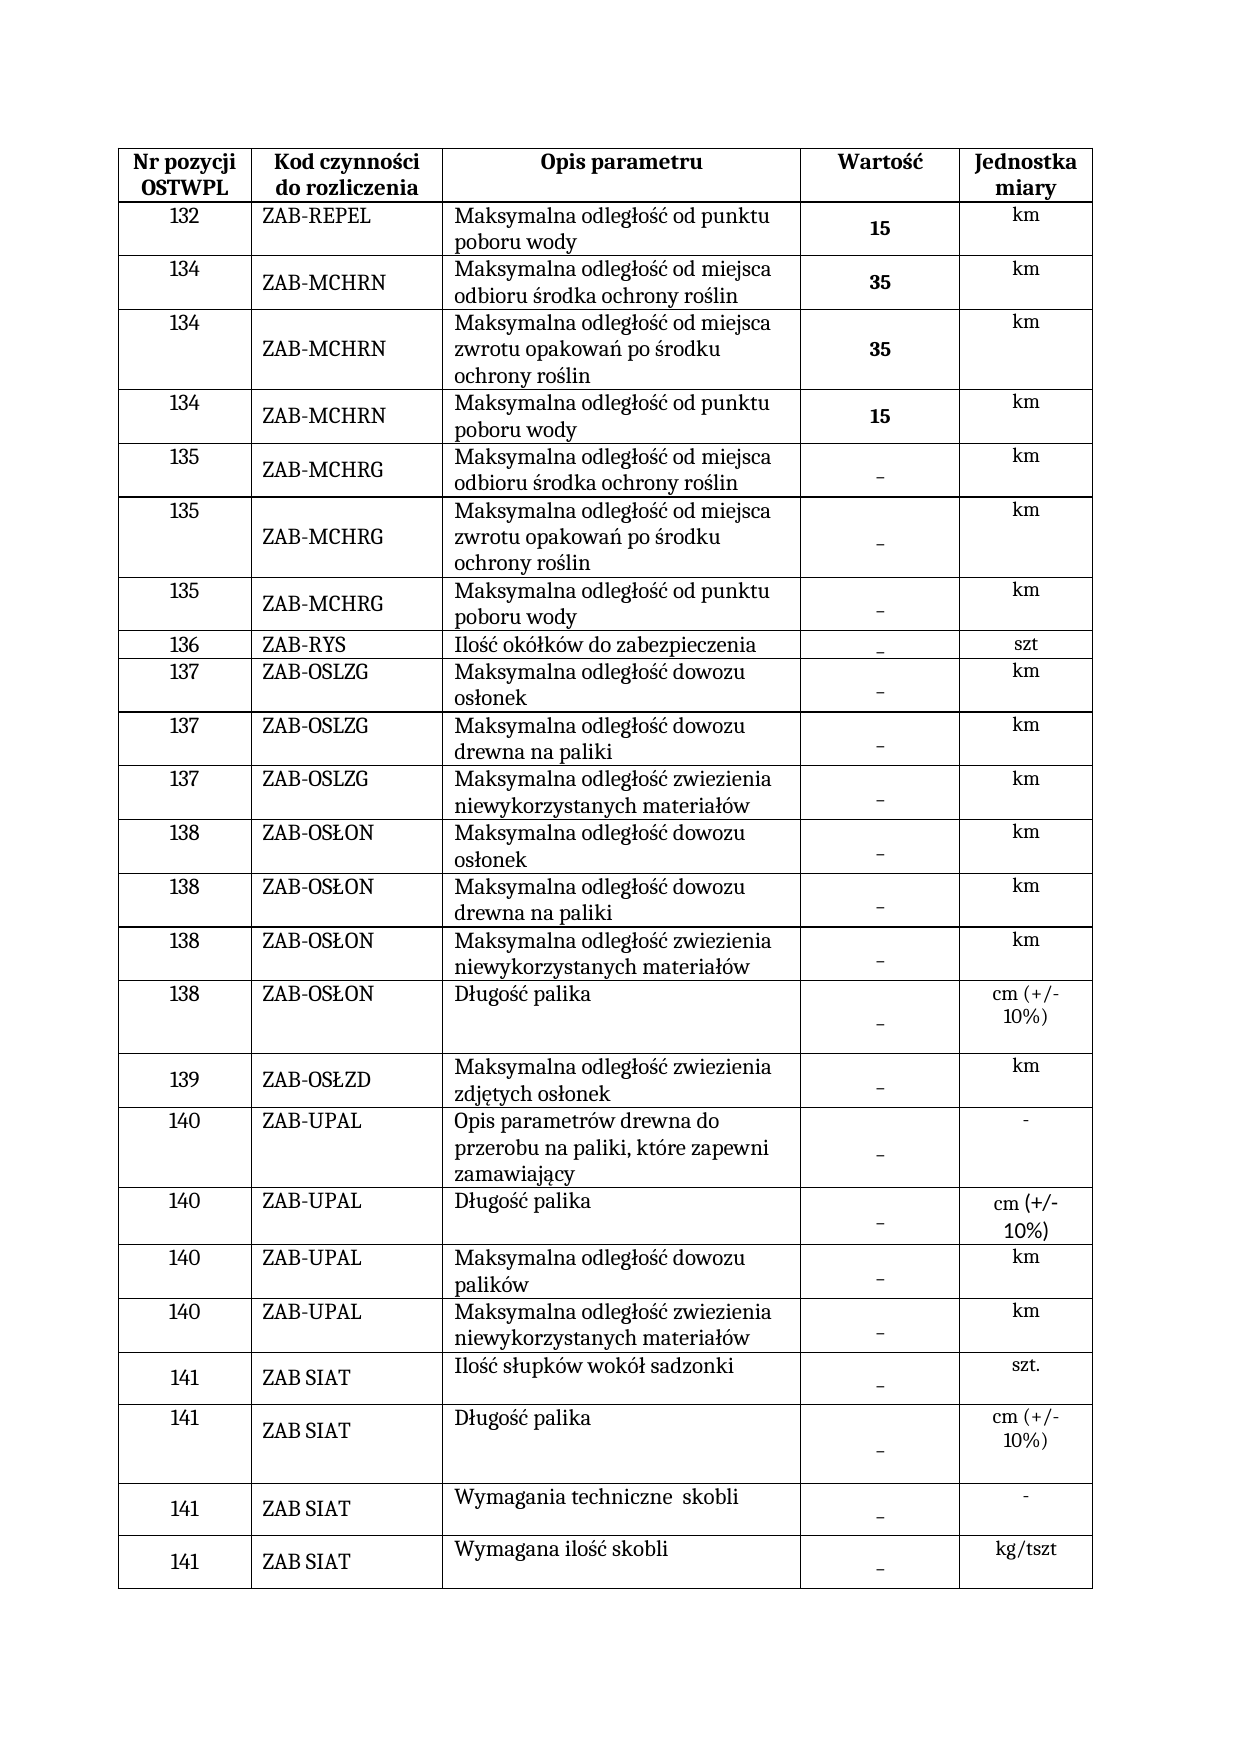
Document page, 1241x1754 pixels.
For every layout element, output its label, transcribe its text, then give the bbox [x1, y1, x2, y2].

table_cell - [960, 1108, 1092, 1187]
table_cell Maksymalna odległość zwiezienia zdjętych osłonek [443, 1054, 800, 1107]
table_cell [443, 256, 800, 309]
table_cell 138 [119, 928, 251, 980]
table_cell 35 [801, 256, 959, 309]
table_cell km [960, 928, 1092, 980]
table_cell Maksymalna odległość od punktu poboru wody [443, 578, 800, 630]
table_cell 135 [119, 444, 251, 496]
table_cell - [960, 1484, 1092, 1535]
table_cell 138 [119, 874, 251, 926]
table_cell kg/tszt [960, 1536, 1092, 1587]
table_cell _ [801, 1484, 959, 1535]
table_cell Maksymalna odległość dowozu palików [443, 1245, 800, 1298]
table_cell km [960, 874, 1092, 926]
table_cell km [960, 1054, 1092, 1107]
table_cell km [960, 578, 1092, 630]
table_cell 134 [119, 390, 251, 443]
table_cell 141 [119, 1405, 251, 1483]
table_cell km [960, 820, 1092, 873]
table_cell 140 [119, 1188, 251, 1244]
table_cell 134 [119, 256, 251, 309]
table_cell 140 [119, 1245, 251, 1298]
table_cell ZAB-OSŁON [252, 874, 442, 926]
table_cell ZAB-OSŁON [252, 981, 442, 1053]
table_cell 137 [119, 713, 251, 765]
table_cell 140 [119, 1299, 251, 1352]
table_cell km [960, 766, 1092, 819]
table_header Kod czynności do rozliczenia [252, 149, 442, 201]
table_cell ZAB-MCHRG [252, 444, 442, 496]
table_header Wartość [801, 149, 959, 201]
table_cell km [960, 390, 1092, 443]
table_cell km [960, 659, 1092, 711]
table_cell _ [801, 444, 959, 496]
table_cell szt. [960, 1353, 1092, 1404]
table_cell 137 [119, 766, 251, 819]
table_cell Maksymalna odległość od miejsca odbioru środka ochrony roślin [443, 444, 800, 496]
table_cell ZAB-UPAL [252, 1108, 442, 1187]
table_header Nr pozycji OSTWPL [119, 149, 251, 201]
table_cell Maksymalna odległość dowozu drewna na paliki [443, 874, 800, 926]
table_cell ZAB-OSLZG [252, 766, 442, 819]
table_cell 135 [119, 578, 251, 630]
table_cell 140 [119, 1108, 251, 1187]
table_cell _ [801, 498, 959, 577]
table_cell 35 [801, 310, 959, 389]
table_cell Ilość słupków wokół sadzonki [443, 1353, 800, 1404]
table_cell ZAB-UPAL [252, 1245, 442, 1298]
table_cell Wymagania techniczne skobli [443, 1484, 800, 1535]
table_cell 141 [119, 1536, 251, 1587]
table_cell km [960, 310, 1092, 389]
table_cell 138 [119, 820, 251, 873]
table_cell _ [801, 820, 959, 873]
table_cell ZAB-OSŁON [252, 928, 442, 980]
table_cell 134 [119, 310, 251, 389]
table_cell ZAB SIAT [252, 1484, 442, 1535]
table_cell km [960, 1245, 1092, 1298]
table_cell Maksymalna odległość od miejsca zwrotu opakowań po środku ochrony roślin [443, 498, 800, 577]
table_cell Maksymalna odległość zwiezienia niewykorzystanych materiałów [443, 766, 800, 819]
table_cell 139 [119, 1054, 251, 1107]
table_cell _ [801, 1108, 959, 1187]
table_cell _ [801, 631, 959, 658]
table_cell 141 [119, 1484, 251, 1535]
table_cell 141 [119, 1353, 251, 1404]
table_cell km [960, 444, 1092, 496]
table_cell ZAB-MCHRN [252, 256, 442, 309]
table_cell Maksymalna odległość od punktu poboru wody [443, 390, 800, 443]
table_cell Maksymalna odległość zwiezienia niewykorzystanych materiałów [443, 1299, 800, 1352]
table_cell _ [801, 713, 959, 765]
table_cell _ [801, 578, 959, 630]
table_cell km [960, 203, 1092, 255]
table_cell Maksymalna odległość dowozu osłonek [443, 820, 800, 873]
table_cell _ [801, 766, 959, 819]
table_cell _ [801, 1353, 959, 1404]
table_cell 138 [119, 981, 251, 1053]
table_cell Maksymalna odległość od miejsca zwrotu opakowań po środku ochrony roślin [443, 310, 800, 389]
table_cell Długość palika [443, 981, 800, 1053]
table_cell ZAB-OSŁZD [252, 1054, 442, 1107]
table_cell ZAB-MCHRG [252, 578, 442, 630]
table_cell 135 [119, 498, 251, 577]
table_cell _ [801, 1405, 959, 1483]
table_cell _ [801, 1054, 959, 1107]
table_cell ZAB-OSLZG [252, 659, 442, 711]
table_cell _ [801, 1299, 959, 1352]
table_cell Wymagana ilość skobli [443, 1536, 800, 1587]
table_cell 136 [119, 631, 251, 658]
table_cell ZAB-MCHRN [252, 310, 442, 389]
table_cell Maksymalna odległość dowozu drewna na paliki [443, 713, 800, 765]
table_cell km [960, 1299, 1092, 1352]
table_cell km [960, 713, 1092, 765]
table_cell ZAB-UPAL [252, 1299, 442, 1352]
table_cell Długość palika [443, 1188, 800, 1244]
table_cell cm (+/- 10%) [960, 1405, 1092, 1483]
table_cell ZAB SIAT [252, 1353, 442, 1404]
table_cell Maksymalna odległość od punktu poboru wody [443, 203, 800, 255]
table_cell Ilość okółków do zabezpieczenia [443, 631, 800, 658]
table_cell _ [801, 981, 959, 1053]
table_cell szt [960, 631, 1092, 658]
table_cell cm (+/- 10%) [960, 981, 1092, 1053]
table_cell ZAB SIAT [252, 1405, 442, 1483]
table_cell _ [801, 1536, 959, 1587]
table_cell Maksymalna odległość zwiezienia niewykorzystanych materiałów [443, 928, 800, 980]
table_cell _ [801, 659, 959, 711]
table_cell 15 [801, 390, 959, 443]
table_cell Długość palika [443, 1405, 800, 1483]
table_cell _ [801, 928, 959, 980]
table_header Opis parametru [443, 149, 800, 201]
table_cell ZAB-REPEL [252, 203, 442, 255]
table_cell 137 [119, 659, 251, 711]
table_cell Opis parametrów drewna do przerobu na paliki, które zapewni zamawiający [443, 1108, 800, 1187]
table_header Jednostka miary [960, 149, 1092, 201]
table_cell ZAB-OSŁON [252, 820, 442, 873]
table_cell ZAB-OSLZG [252, 713, 442, 765]
table_cell cm (+/- 10%) [960, 1188, 1092, 1244]
table_cell Maksymalna odległość dowozu osłonek [443, 659, 800, 711]
table_cell _ [801, 1245, 959, 1298]
table_cell ZAB-RYS [252, 631, 442, 658]
table_cell 132 [119, 203, 251, 255]
table_cell _ [801, 874, 959, 926]
table_cell ZAB SIAT [252, 1536, 442, 1587]
table_cell ZAB-MCHRG [252, 498, 442, 577]
table_cell 15 [801, 203, 959, 255]
table_cell ZAB-UPAL [252, 1188, 442, 1244]
table_cell km [960, 256, 1092, 309]
table_cell _ [801, 1188, 959, 1244]
table_cell ZAB-MCHRN [252, 390, 442, 443]
table_cell km [960, 498, 1092, 577]
